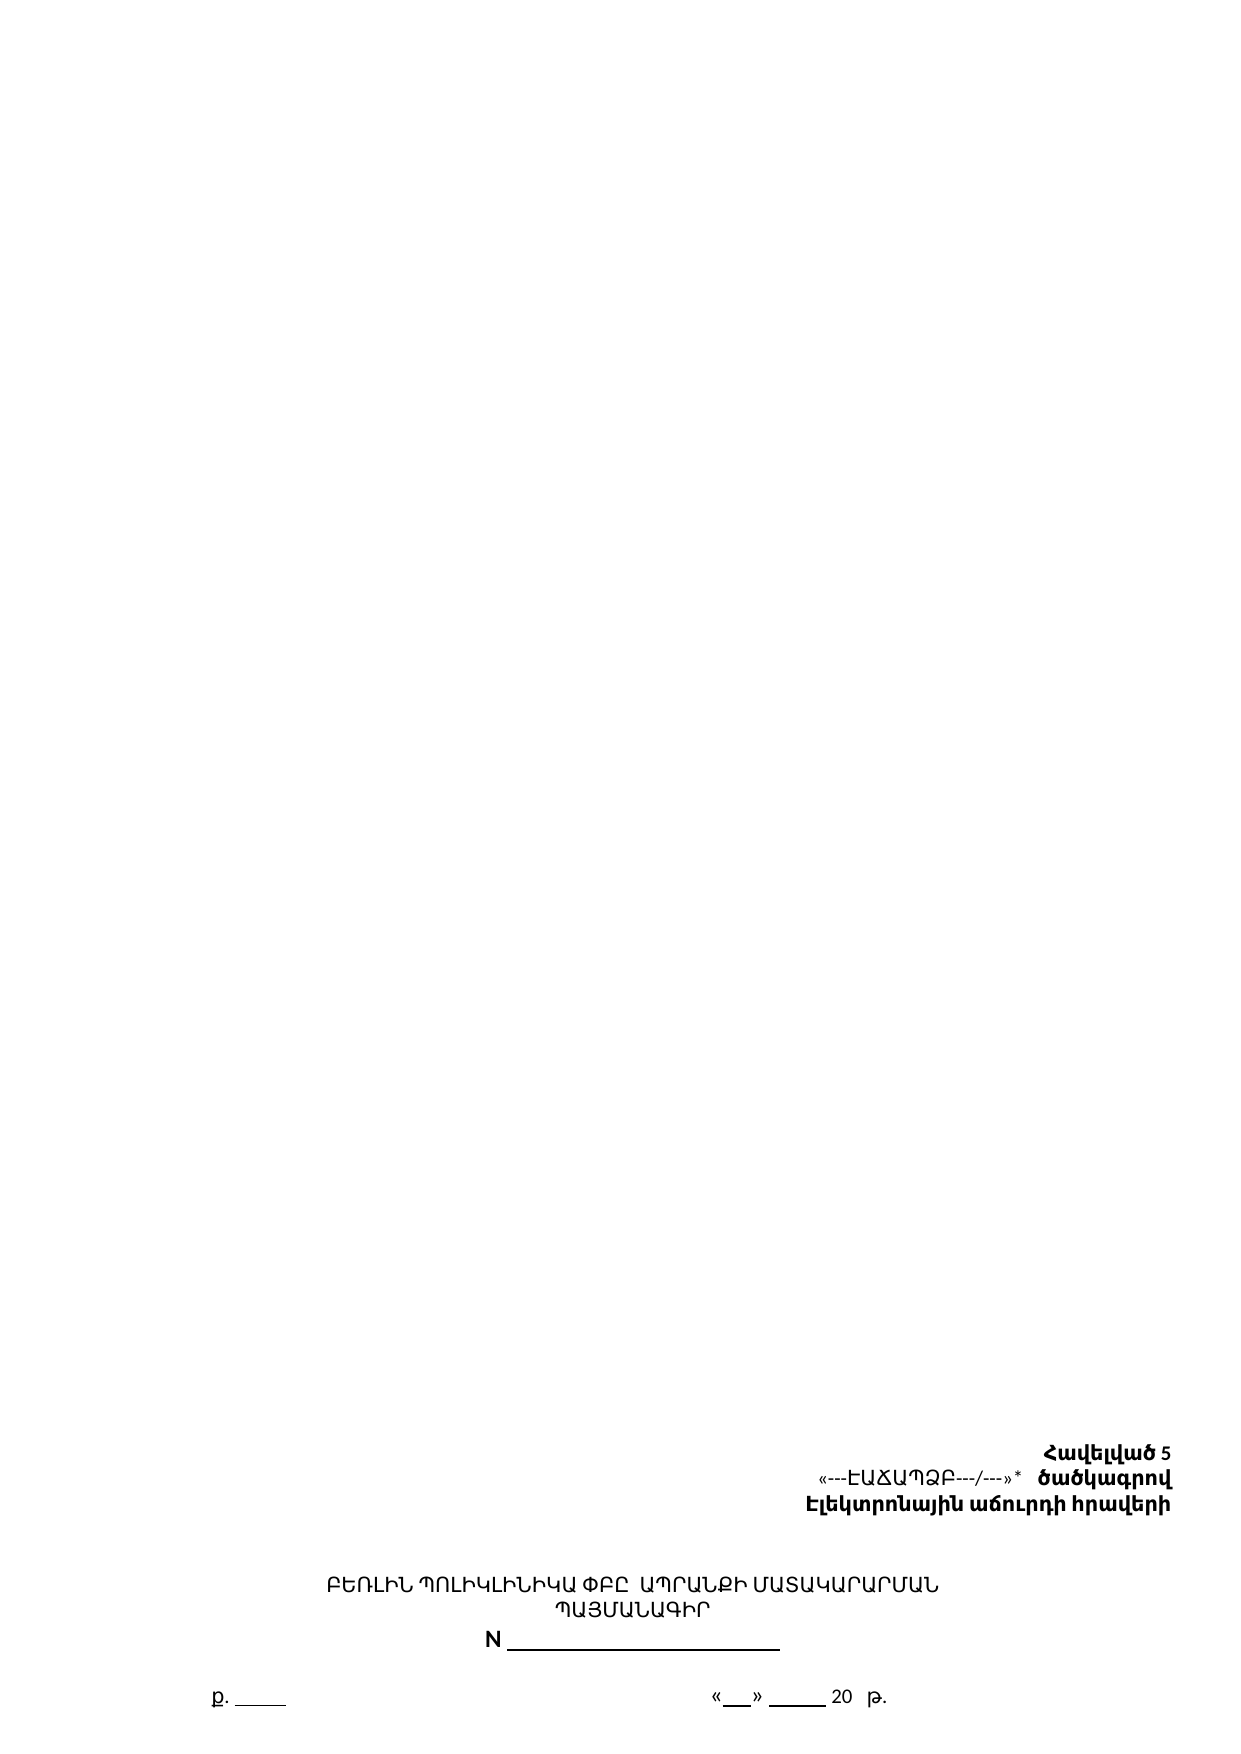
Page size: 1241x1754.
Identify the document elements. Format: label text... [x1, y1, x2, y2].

text ԲԵՌԼԻՆ ՊՈԼԻԿԼԻՆԻԿԱ ՓԲԸ ԱՊՐԱՆՔԻ ՄԱՏԱԿԱՐԱՐՄԱՆ [79, 1572, 1171, 1598]
text ՊԱՅՄԱՆԱԳԻՐ [79, 1598, 1171, 1623]
text «---ԷԱՃԱՊՁԲ---/---»* ծածկագրով [94, 1465, 1171, 1491]
text ք. « » 20 թ. [94, 1679, 1171, 1709]
text N [79, 1623, 1171, 1653]
text Հավելված 5 [94, 1440, 1171, 1465]
text Էլեկտրոնային աճուրդի հրավերի [94, 1491, 1171, 1516]
